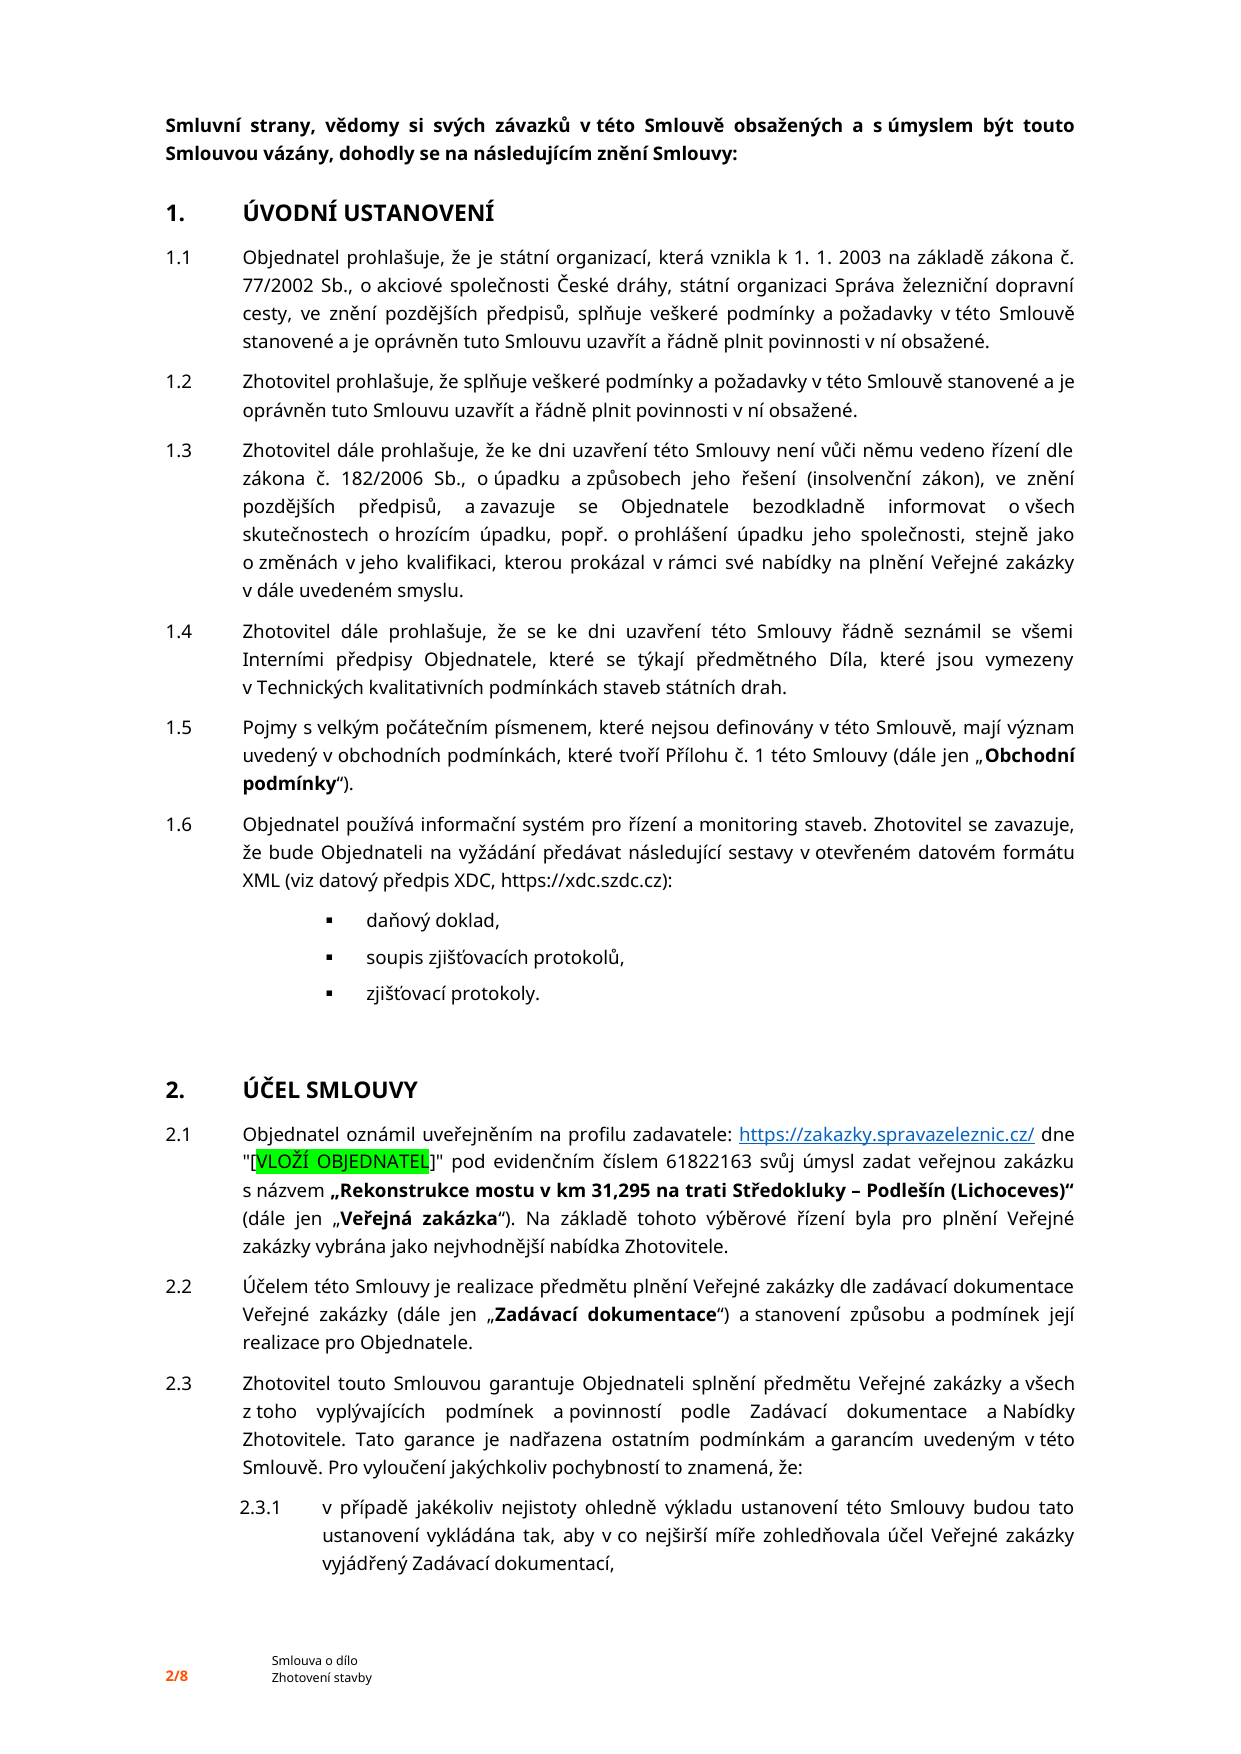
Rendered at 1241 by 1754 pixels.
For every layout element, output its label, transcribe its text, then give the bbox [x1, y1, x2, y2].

text Účelem této Smlouvy je realizace předmětu plnění Veřejné zakázky dle zadávací dokumentace Veřejné zakázky (dále jen „Zadávací dokumentace“) a stanovení způsobu a podmínek její realizace pro Objednatele. [165, 1273, 1075, 1355]
text Objednatel používá informační systém pro řízení a monitoring staveb. Zhotovitel se zavazuje, že bude Objednateli na vyžádání předávat následující sestavy v otevřeném datovém formátu XML (viz datový předpis XDC, https://xdc.szdc.cz): [165, 811, 1075, 893]
text Objednatel prohlašuje, že je státní organizací, která vznikla k 1. 1. 2003 na základě zákona č. 77/2002 Sb., o akciové společnosti České dráhy, státní organizaci Správa železniční dopravní cesty, ve znění pozdějších předpisů, splňuje veškeré podmínky a požadavky v této Smlouvě stanovené a je oprávněn tuto Smlouvu uzavřít a řádně plnit povinnosti v ní obsažené. [165, 244, 1075, 354]
text soupis zjišťovacích protokolů, [325, 944, 1075, 969]
text Zhotovitel prohlašuje, že splňuje veškeré podmínky a požadavky v této Smlouvě stanovené a je oprávněn tuto Smlouvu uzavřít a řádně plnit povinnosti v ní obsažené. [165, 369, 1075, 422]
text Zhotovitel dále prohlašuje, že ke dni uzavření této Smlouvy není vůči němu vedeno řízení dle zákona č. 182/2006 Sb., o úpadku a způsobech jeho řešení (insolvenční zákon), ve znění pozdějších předpisů, a zavazuje se Objednatele bezodkladně informovat o všech skutečnostech o hrozícím úpadku, popř. o prohlášení úpadku jeho společnosti, stejně jako o změnách v jeho kvalifikaci, kterou prokázal v rámci své nabídky na plnění Veřejné zakázky v dále uvedeném smyslu. [165, 437, 1075, 603]
text ÚČEL SMLOUVY [165, 1074, 1075, 1105]
text Objednatel oznámil uveřejněním na profilu zadavatele: https://zakazky.spravazeleznic.cz/ dne "[VLOŽÍ OBJEDNATEL]" pod evidenčním číslem 61822163 svůj úmysl zadat veřejnou zakázku s názvem „Rekonstrukce mostu v km 31,295 na trati Středokluky – Podlešín (Lichoceves)“ (dále jen „Veřejná zakázka“). Na základě tohoto výběrové řízení byla pro plnění Veřejné zakázky vybrána jako nejvhodnější nabídka Zhotovitele. [165, 1121, 1075, 1258]
text daňový doklad, [325, 908, 1075, 933]
text Smluvní strany, vědomy si svých závazků v této Smlouvě obsažených a s úmyslem být touto Smlouvou vázány, dohodly se na následujícím znění Smlouvy: [165, 112, 1075, 166]
text v případě jakékoliv nejistoty ohledně výkladu ustanovení této Smlouvy budou tato ustanovení vykládána tak, aby v co nejširší míře zohledňovala účel Veřejné zakázky vyjádřený Zadávací dokumentací, [239, 1494, 1075, 1576]
text Zhotovitel dále prohlašuje, že se ke dni uzavření této Smlouvy řádně seznámil se všemi Interními předpisy Objednatele, které se týkají předmětného Díla, které jsou vymezeny v Technických kvalitativních podmínkách staveb státních drah. [165, 618, 1075, 699]
text zjišťovací protokoly. [325, 980, 1075, 1006]
text ÚVODNÍ USTANOVENÍ [165, 197, 1075, 229]
text Pojmy s velkým počátečním písmenem, které nejsou definovány v této Smlouvě, mají význam uvedený v obchodních podmínkách, které tvoří Přílohu č. 1 této Smlouvy (dále jen „Obchodní podmínky“). [165, 714, 1075, 796]
text Zhotovitel touto Smlouvou garantuje Objednateli splnění předmětu Veřejné zakázky a všech z toho vyplývajících podmínek a povinností podle Zadávací dokumentace a Nabídky Zhotovitele. Tato garance je nadřazena ostatním podmínkám a garancím uvedeným v této Smlouvě. Pro vyloučení jakýchkoliv pochybností to znamená, že: [165, 1370, 1075, 1479]
